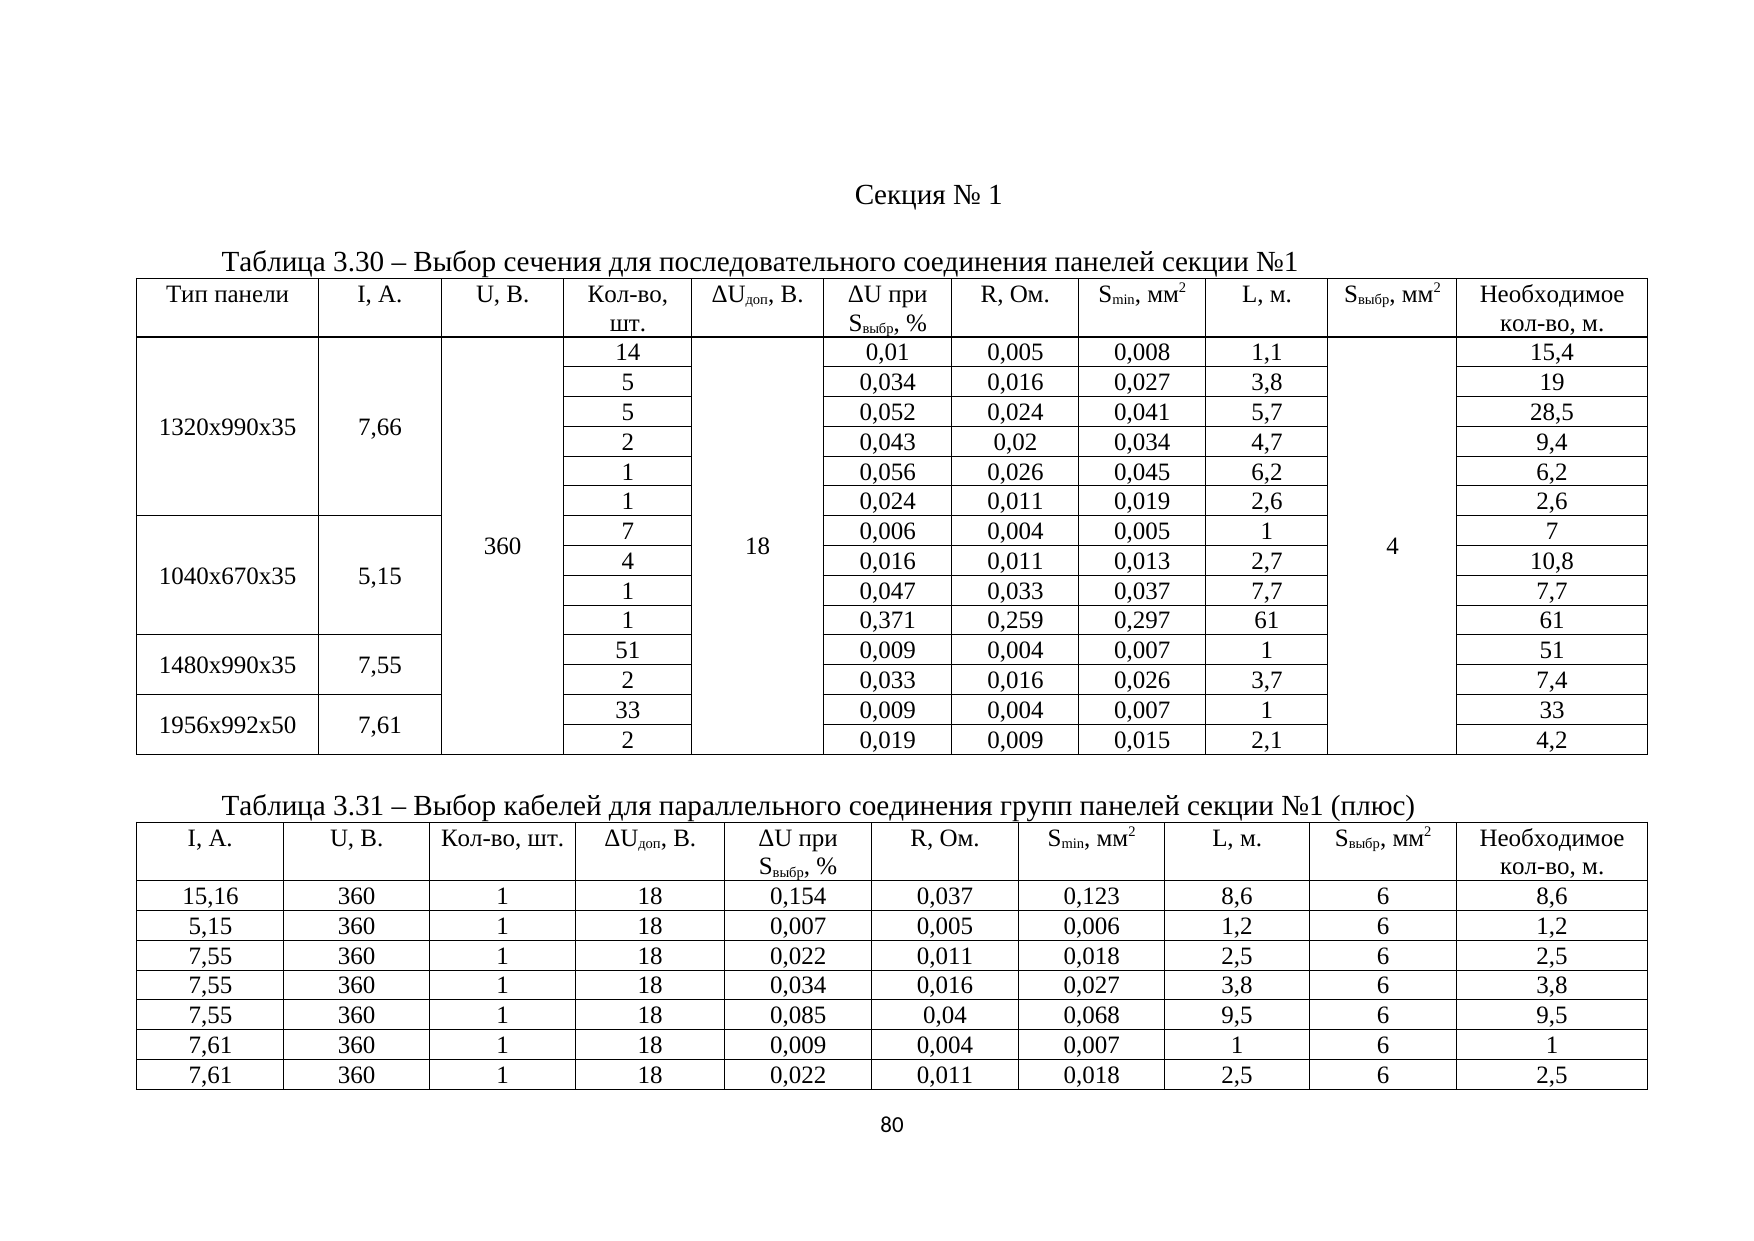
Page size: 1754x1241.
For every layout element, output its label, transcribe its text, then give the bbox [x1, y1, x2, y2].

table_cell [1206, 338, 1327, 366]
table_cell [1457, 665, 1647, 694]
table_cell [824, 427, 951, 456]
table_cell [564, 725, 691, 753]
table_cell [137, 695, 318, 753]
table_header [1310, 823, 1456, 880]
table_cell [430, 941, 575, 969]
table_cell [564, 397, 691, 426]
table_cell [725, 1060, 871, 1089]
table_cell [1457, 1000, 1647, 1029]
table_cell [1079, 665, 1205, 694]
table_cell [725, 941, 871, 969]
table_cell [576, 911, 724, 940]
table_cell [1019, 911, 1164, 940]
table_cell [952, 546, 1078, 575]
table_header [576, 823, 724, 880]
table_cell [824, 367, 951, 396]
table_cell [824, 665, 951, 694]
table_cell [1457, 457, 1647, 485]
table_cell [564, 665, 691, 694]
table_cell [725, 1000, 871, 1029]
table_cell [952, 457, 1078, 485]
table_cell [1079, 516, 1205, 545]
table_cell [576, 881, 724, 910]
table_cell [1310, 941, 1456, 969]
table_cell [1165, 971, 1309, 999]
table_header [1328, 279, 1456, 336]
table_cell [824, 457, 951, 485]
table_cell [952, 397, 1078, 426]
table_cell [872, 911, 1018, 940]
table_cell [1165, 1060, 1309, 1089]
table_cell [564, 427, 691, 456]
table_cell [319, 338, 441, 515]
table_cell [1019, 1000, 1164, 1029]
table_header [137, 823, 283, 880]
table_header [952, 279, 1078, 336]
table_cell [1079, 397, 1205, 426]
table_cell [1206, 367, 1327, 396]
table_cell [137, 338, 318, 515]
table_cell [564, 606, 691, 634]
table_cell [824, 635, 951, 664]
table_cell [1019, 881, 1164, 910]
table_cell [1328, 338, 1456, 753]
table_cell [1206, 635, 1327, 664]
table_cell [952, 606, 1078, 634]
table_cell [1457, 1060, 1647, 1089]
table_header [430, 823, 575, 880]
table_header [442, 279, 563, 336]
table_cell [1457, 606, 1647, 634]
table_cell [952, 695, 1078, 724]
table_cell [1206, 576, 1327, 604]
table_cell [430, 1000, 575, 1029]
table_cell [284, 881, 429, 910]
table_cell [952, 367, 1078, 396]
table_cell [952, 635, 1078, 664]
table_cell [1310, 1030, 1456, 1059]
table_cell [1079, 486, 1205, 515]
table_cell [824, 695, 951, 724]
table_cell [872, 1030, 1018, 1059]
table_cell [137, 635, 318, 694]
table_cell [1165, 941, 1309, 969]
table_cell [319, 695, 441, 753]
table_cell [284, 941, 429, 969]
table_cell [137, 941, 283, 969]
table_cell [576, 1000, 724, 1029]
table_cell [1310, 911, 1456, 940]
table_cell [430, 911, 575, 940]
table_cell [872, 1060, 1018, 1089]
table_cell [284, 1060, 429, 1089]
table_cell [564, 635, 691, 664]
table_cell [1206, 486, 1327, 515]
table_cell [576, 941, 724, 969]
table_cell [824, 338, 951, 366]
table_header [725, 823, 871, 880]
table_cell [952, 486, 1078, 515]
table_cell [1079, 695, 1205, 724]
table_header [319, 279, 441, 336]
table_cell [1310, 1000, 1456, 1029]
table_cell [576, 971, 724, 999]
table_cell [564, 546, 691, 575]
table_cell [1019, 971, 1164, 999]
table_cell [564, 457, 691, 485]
text Секция № 1 [148, 177, 1636, 211]
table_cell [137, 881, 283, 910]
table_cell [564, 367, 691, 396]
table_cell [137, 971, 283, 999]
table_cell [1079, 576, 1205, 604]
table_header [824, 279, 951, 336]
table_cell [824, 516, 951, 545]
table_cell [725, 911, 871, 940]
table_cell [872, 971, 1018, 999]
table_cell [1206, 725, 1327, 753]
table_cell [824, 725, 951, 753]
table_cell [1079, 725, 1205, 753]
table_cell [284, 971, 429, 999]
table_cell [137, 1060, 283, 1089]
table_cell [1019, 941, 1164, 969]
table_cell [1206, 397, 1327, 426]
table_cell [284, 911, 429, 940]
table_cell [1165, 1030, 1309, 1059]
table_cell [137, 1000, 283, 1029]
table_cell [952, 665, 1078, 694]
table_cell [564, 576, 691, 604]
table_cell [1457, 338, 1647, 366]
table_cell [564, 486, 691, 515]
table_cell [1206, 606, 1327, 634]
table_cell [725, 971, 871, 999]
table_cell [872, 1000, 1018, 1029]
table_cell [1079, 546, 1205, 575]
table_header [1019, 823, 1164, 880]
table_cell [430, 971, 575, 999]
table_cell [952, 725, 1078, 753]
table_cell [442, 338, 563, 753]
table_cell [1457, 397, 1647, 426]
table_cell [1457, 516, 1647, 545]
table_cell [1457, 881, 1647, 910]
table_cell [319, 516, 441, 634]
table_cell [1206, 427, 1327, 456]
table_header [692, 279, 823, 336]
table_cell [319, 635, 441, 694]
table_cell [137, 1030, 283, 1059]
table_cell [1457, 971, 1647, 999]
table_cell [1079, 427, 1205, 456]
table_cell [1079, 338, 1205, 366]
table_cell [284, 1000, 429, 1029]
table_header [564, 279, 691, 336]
text Таблица 3.31 – Выбор кабелей для параллельного соединения групп панелей секции №1 (плюс) [148, 788, 1636, 822]
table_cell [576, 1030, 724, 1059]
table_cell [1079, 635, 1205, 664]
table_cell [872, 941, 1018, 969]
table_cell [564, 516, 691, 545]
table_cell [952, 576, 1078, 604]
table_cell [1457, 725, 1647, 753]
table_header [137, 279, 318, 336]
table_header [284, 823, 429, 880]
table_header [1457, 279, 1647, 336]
text Таблица 3.30 – Выбор сечения для последовательного соединения панелей секции №1 [148, 244, 1636, 278]
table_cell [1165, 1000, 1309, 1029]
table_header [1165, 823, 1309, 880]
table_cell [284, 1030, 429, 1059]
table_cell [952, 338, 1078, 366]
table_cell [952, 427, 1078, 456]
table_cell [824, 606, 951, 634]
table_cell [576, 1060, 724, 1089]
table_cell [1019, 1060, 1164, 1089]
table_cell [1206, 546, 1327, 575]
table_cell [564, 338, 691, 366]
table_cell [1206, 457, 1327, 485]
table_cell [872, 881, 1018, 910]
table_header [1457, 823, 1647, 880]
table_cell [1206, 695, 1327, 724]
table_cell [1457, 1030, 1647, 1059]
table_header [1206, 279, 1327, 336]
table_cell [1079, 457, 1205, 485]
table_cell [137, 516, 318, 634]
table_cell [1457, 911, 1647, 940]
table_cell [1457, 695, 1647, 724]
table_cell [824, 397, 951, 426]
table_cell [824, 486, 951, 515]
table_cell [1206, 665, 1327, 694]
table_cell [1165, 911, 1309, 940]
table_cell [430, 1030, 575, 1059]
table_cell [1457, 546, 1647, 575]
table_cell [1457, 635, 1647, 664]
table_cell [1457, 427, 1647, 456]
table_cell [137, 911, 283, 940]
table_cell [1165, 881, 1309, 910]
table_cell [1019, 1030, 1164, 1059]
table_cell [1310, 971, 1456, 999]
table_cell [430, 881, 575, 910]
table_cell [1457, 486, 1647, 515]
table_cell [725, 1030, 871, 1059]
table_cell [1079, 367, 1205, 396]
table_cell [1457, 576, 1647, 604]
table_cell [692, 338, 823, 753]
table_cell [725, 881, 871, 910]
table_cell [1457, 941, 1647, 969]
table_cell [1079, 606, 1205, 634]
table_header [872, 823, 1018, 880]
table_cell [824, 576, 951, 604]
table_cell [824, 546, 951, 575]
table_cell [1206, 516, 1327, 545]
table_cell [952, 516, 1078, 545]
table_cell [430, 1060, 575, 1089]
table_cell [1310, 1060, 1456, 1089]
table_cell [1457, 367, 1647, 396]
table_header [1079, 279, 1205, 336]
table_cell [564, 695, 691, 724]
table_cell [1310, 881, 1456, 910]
